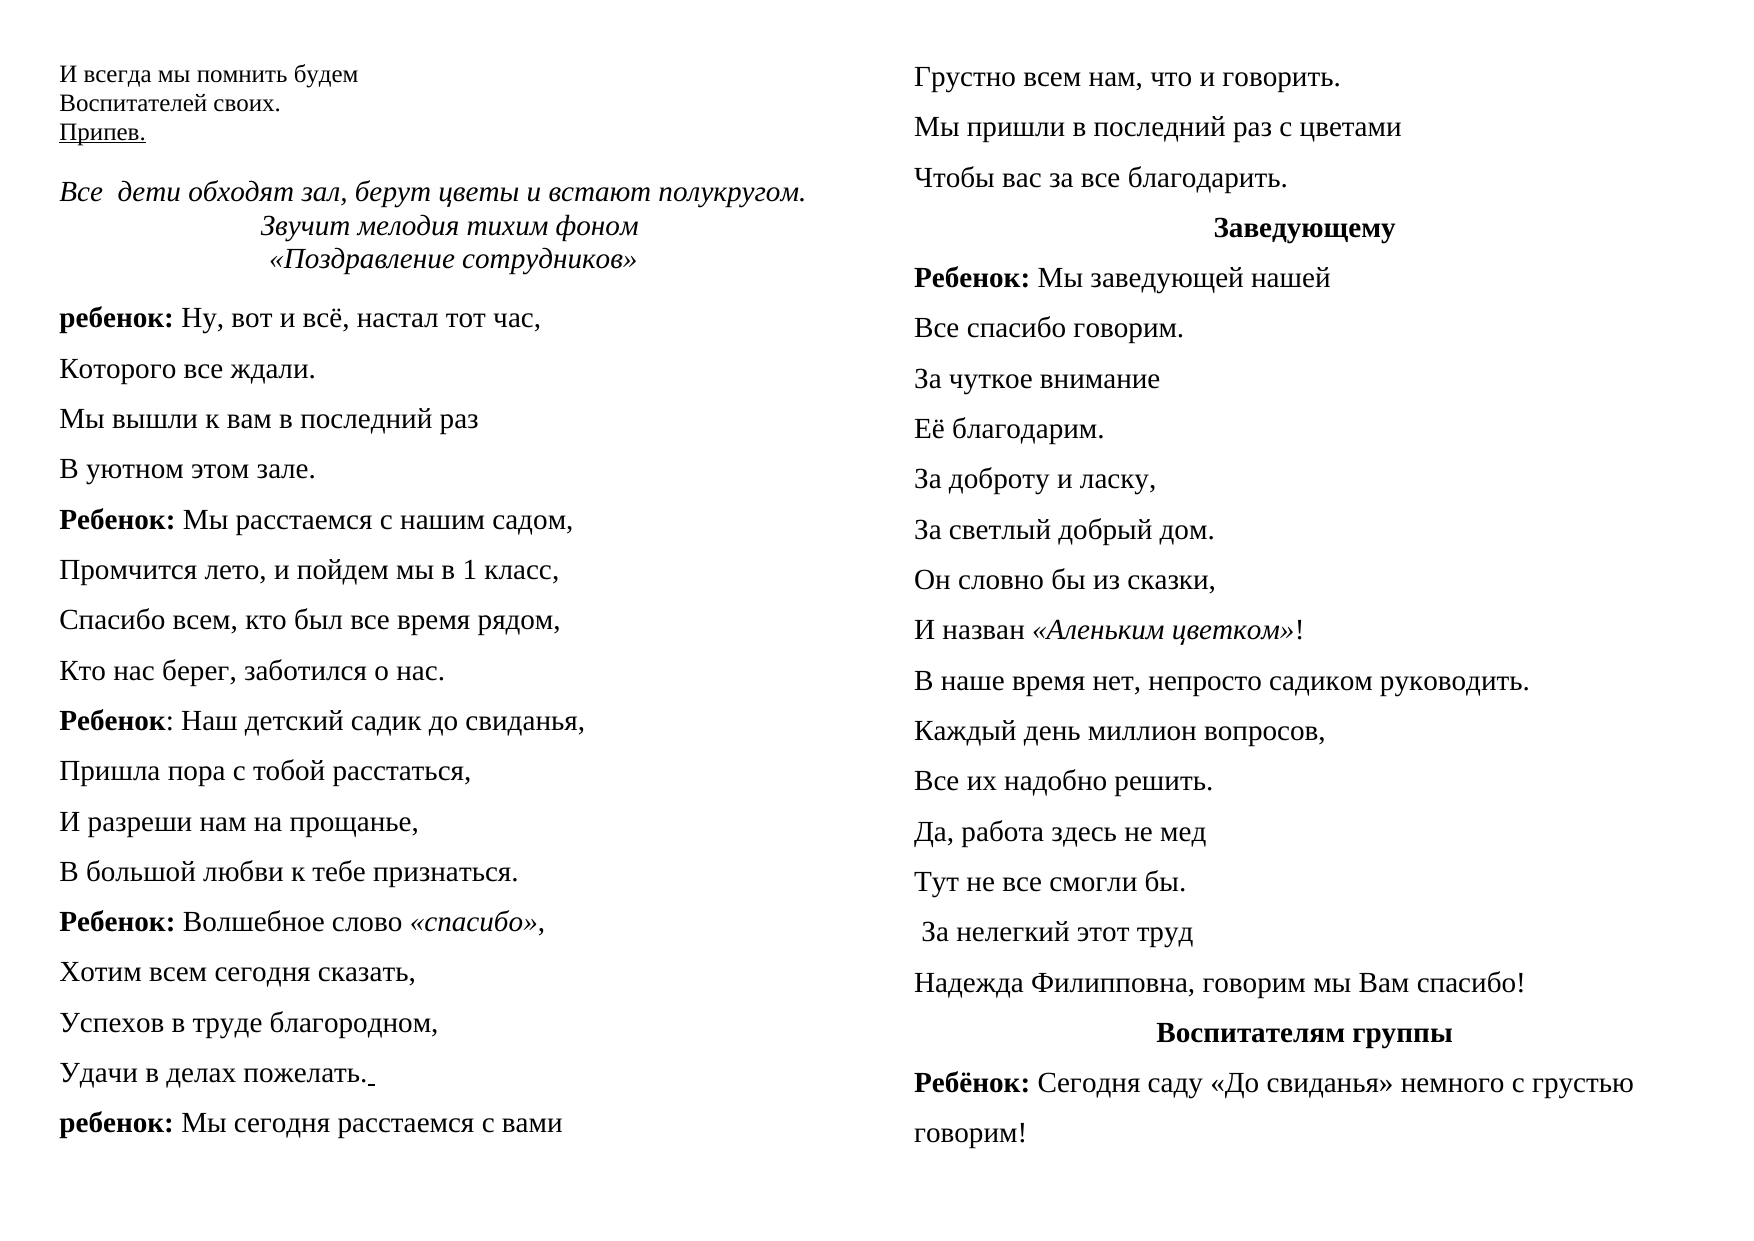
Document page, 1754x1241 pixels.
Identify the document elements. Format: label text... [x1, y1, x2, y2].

text Ребенок: Наш детский садик до свиданья, [59, 703, 840, 737]
text ребенок: Ну, вот и всё, настал тот час, [59, 301, 840, 334]
text Удачи в делах пожелать. [59, 1055, 840, 1089]
text Её благодарим. [914, 411, 1695, 445]
text В наше время нет, непросто садиком руководить. [914, 663, 1695, 696]
text И назван «Аленьким цветком»! [914, 612, 1695, 646]
text Все спасибо говорим. [914, 311, 1695, 344]
text За доброту и ласку, [914, 462, 1695, 495]
text Мы вышли к вам в последний раз [59, 401, 840, 435]
text В большой любви к тебе признаться. [59, 854, 840, 887]
text Ребёнок: Сегодня саду «До свиданья» немного с грустью говорим! [914, 1065, 1695, 1149]
text Тут не все смогли бы. [914, 864, 1695, 898]
text Кто нас берег, заботился о нас. [59, 653, 840, 686]
text «Поздравление сотрудников» [59, 241, 840, 275]
text И разреши нам на прощанье, [59, 804, 840, 837]
text Хотим всем сегодня сказать, [59, 954, 840, 988]
text Промчится лето, и пойдем мы в 1 класс, [59, 552, 840, 586]
text Звучит мелодия тихим фоном [59, 208, 840, 241]
text Грустно всем нам, что и говорить. [914, 59, 1695, 93]
text Которого все ждали. [59, 351, 840, 384]
text Ребенок: Волшебное слово «спасибо», [59, 904, 840, 938]
text За чуткое внимание [914, 361, 1695, 394]
text Все дети обходят зал, берут цветы и встают полукругом. [59, 174, 840, 208]
text Да, работа здесь не мед [914, 814, 1695, 847]
text Ребенок: Мы заведующей нашей [914, 260, 1695, 294]
text Пришла пора с тобой расстаться, [59, 753, 840, 787]
text Ребенок: Мы расстаемся с нашим садом, [59, 502, 840, 535]
text За светлый добрый дом. [914, 512, 1695, 545]
text Заведующему [914, 210, 1695, 243]
text Воспитателям группы [914, 1015, 1695, 1048]
text Мы пришли в последний раз с цветами [914, 109, 1695, 143]
text В уютном этом зале. [59, 451, 840, 485]
text Чтобы вас за все благодарить. [914, 160, 1695, 193]
text Все их надобно решить. [914, 763, 1695, 797]
text За нелегкий этот труд [914, 914, 1695, 948]
text Надежда Филипповна, говорим мы Вам спасибо! [914, 965, 1695, 998]
text Он словно бы из сказки, [914, 562, 1695, 596]
text Спасибо всем, кто был все время рядом, [59, 602, 840, 636]
text Каждый день миллион вопросов, [914, 713, 1695, 747]
text Успехов в труде благородном, [59, 1005, 840, 1038]
text ребенок: Мы сегодня расстаемся с вами [59, 1106, 840, 1139]
